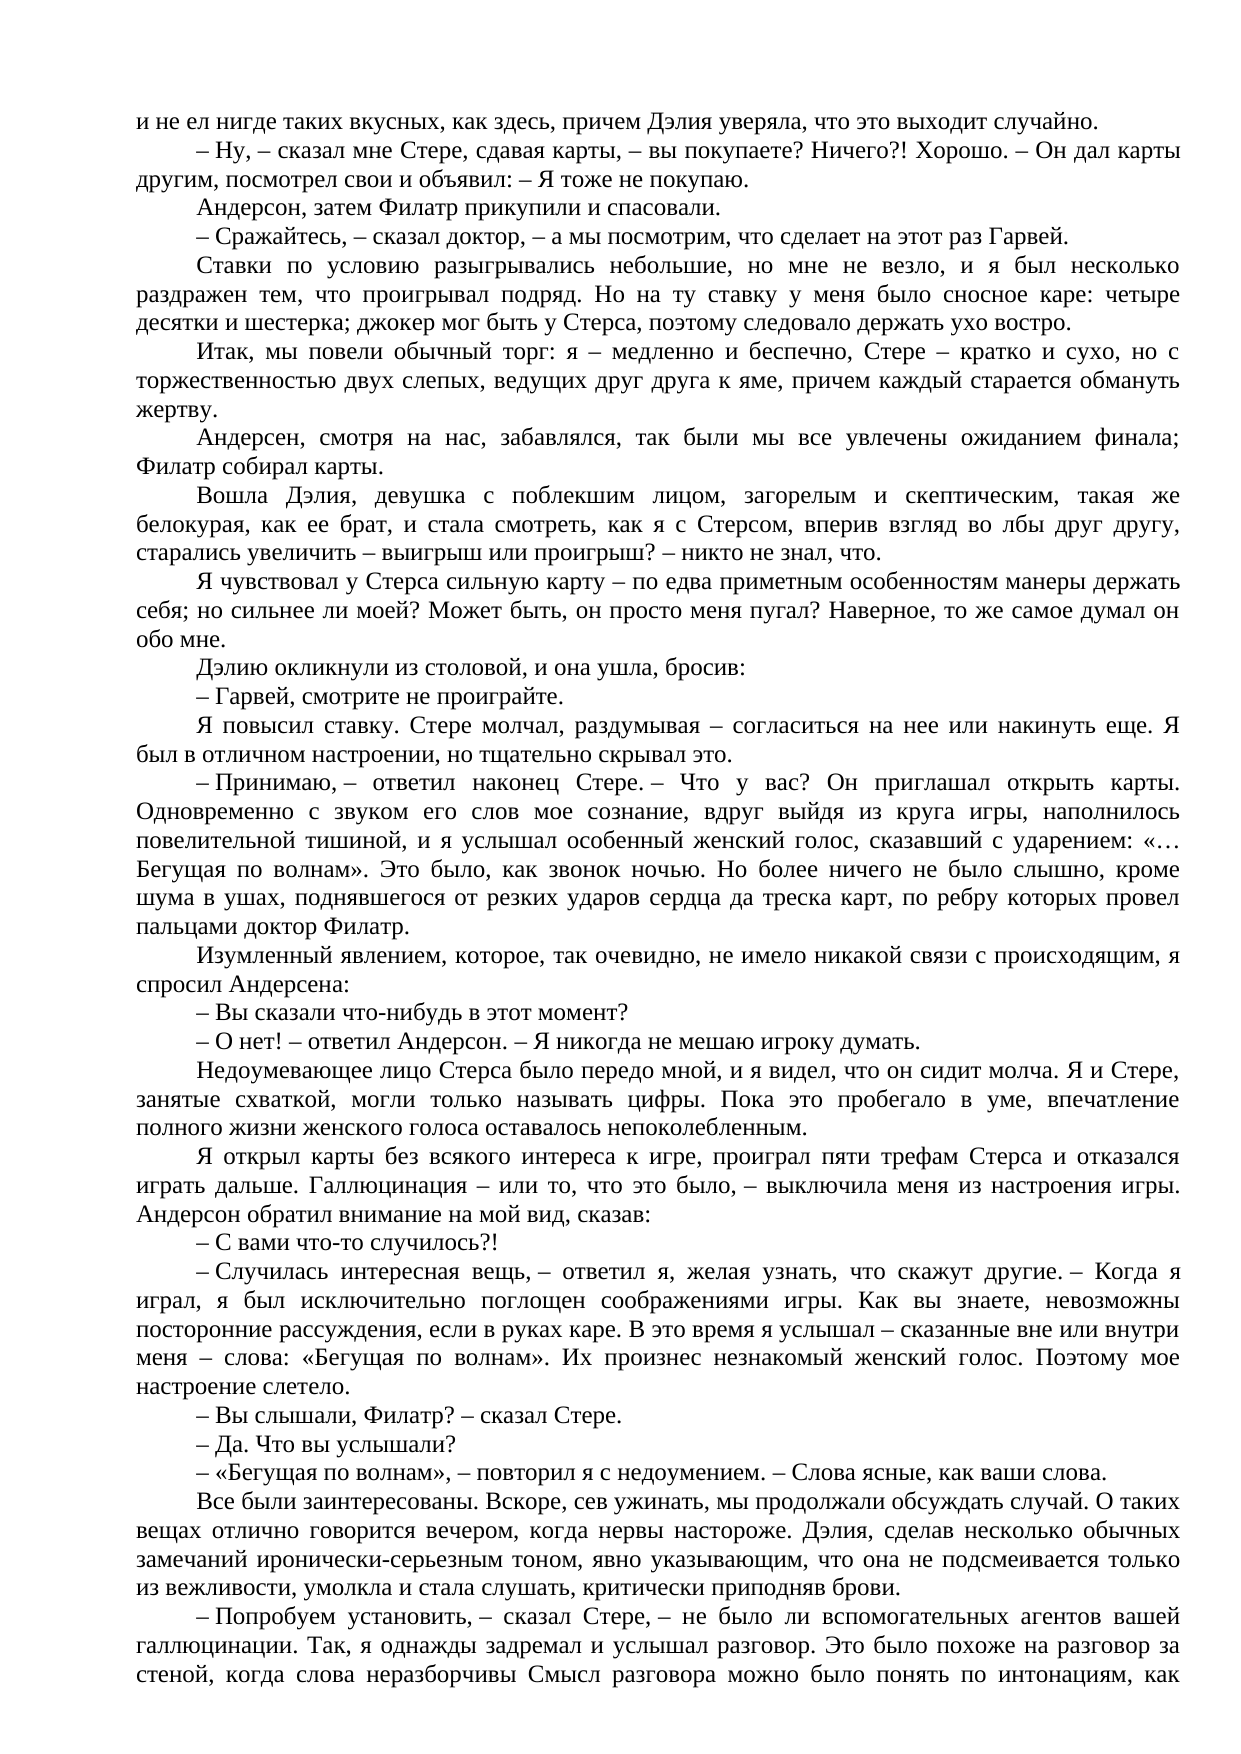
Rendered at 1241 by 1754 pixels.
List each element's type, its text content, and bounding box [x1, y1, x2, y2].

text – Да. Что вы услышали? [136, 1429, 1181, 1457]
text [136, 106, 1181, 135]
text – Вы сказали что-нибудь в этот момент? [136, 997, 1181, 1026]
text – Случилась интересная вещь, – ответил я, желая узнать, что скажут другие. – Когда я играл, я был исключительно поглощен соображениями игры. Как вы знаете, невозможны посторонние рассуждения, если в руках каре. В это время я услышал – сказанные вне или внутри меня – слова: «Бегущая по волнам». Их произнес незнакомый женский голос. Поэтому мое настроение слетело. [136, 1256, 1181, 1400]
text Андерсон, затем Филатр прикупили и спасовали. [136, 192, 1181, 221]
text Итак, мы повели обычный торг: я – медленно и беспечно, Стере – кратко и сухо, но с торжественностью двух слепых, ведущих друг друга к яме, причем каждый старается обмануть жертву. [136, 336, 1181, 422]
text – С вами что-то случилось?! [136, 1227, 1181, 1256]
text Я открыл карты без всякого интереса к игре, проиграл пяти трефам Стерса и отказался играть дальше. Галлюцинация – или то, что это было, – выключила меня из настроения игры. Андерсон обратил внимание на мой вид, сказав: [136, 1141, 1181, 1227]
text – «Бегущая по волнам», – повторил я с недоумением. – Слова ясные, как ваши слова. [136, 1457, 1181, 1486]
text Дэлию окликнули из столовой, и она ушла, бросив: [136, 652, 1181, 681]
text Ставки по условию разыгрывались небольшие, но мне не везло, и я был несколько раздражен тем, что проигрывал подряд. Но на ту ставку у меня было сносное каре: четыре десятки и шестерка; джокер мог быть у Стерса, поэтому следовало держать ухо востро. [136, 250, 1181, 336]
text Я чувствовал у Стерса сильную карту – по едва приметным особенностям манеры держать себя; но сильнее ли моей? Может быть, он просто меня пугал? Наверное, то же самое думал он обо мне. [136, 566, 1181, 652]
text – О нет! – ответил Андерсон. – Я никогда не мешаю игроку думать. [136, 1026, 1181, 1055]
text – Ну, – сказал мне Стере, сдавая карты, – вы покупаете? Ничего?! Хорошо. – Он дал карты другим, посмотрел свои и объявил: – Я тоже не покупаю. [136, 135, 1181, 192]
text – Принимаю, – ответил наконец Стере. – Что у вас? Он приглашал открыть карты. Одновременно с звуком его слов мое сознание, вдруг выйдя из круга игры, наполнилось повелительной тишиной, и я услышал особенный женский голос, сказавший с ударением: «… Бегущая по волнам». Это было, как звонок ночью. Но более ничего не было слышно, кроме шума в ушах, поднявшегося от резких ударов сердца да треска карт, по ребру которых провел пальцами доктор Филатр. [136, 767, 1181, 940]
text Андерсен, смотря на нас, забавлялся, так были мы все увлечены ожиданием финала; Филатр собирал карты. [136, 422, 1181, 480]
text Я повысил ставку. Стере молчал, раздумывая – согласиться на нее или накинуть еще. Я был в отличном настроении, но тщательно скрывал это. [136, 710, 1181, 767]
text Вошла Дэлия, девушка с поблекшим лицом, загорелым и скептическим, такая же белокурая, как ее брат, и стала смотреть, как я с Стерсом, вперив взгляд во лбы друг другу, старались увеличить – выигрыш или проигрыш? – никто не знал, что. [136, 480, 1181, 566]
text Недоумевающее лицо Стерса было передо мной, и я видел, что он сидит молча. Я и Стере, занятые схваткой, могли только называть цифры. Пока это пробегало в уме, впечатление полного жизни женского голоса оставалось непоколебленным. [136, 1055, 1181, 1141]
text Изумленный явлением, которое, так очевидно, не имело никакой связи с происходящим, я спросил Андерсена: [136, 940, 1181, 997]
text – Сражайтесь, – сказал доктор, – а мы посмотрим, что сделает на этот раз Гарвей. [136, 221, 1181, 250]
text Все были заинтересованы. Вскоре, сев ужинать, мы продолжали обсуждать случай. О таких вещах отлично говорится вечером, когда нервы настороже. Дэлия, сделав несколько обычных замечаний иронически-серьезным тоном, явно указывающим, что она не подсмеивается только из вежливости, умолкла и стала слушать, критически приподняв брови. [136, 1486, 1181, 1601]
text – Вы слышали, Филатр? – сказал Стере. [136, 1400, 1181, 1429]
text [136, 1601, 1181, 1687]
text – Гарвей, смотрите не проиграйте. [136, 681, 1181, 710]
